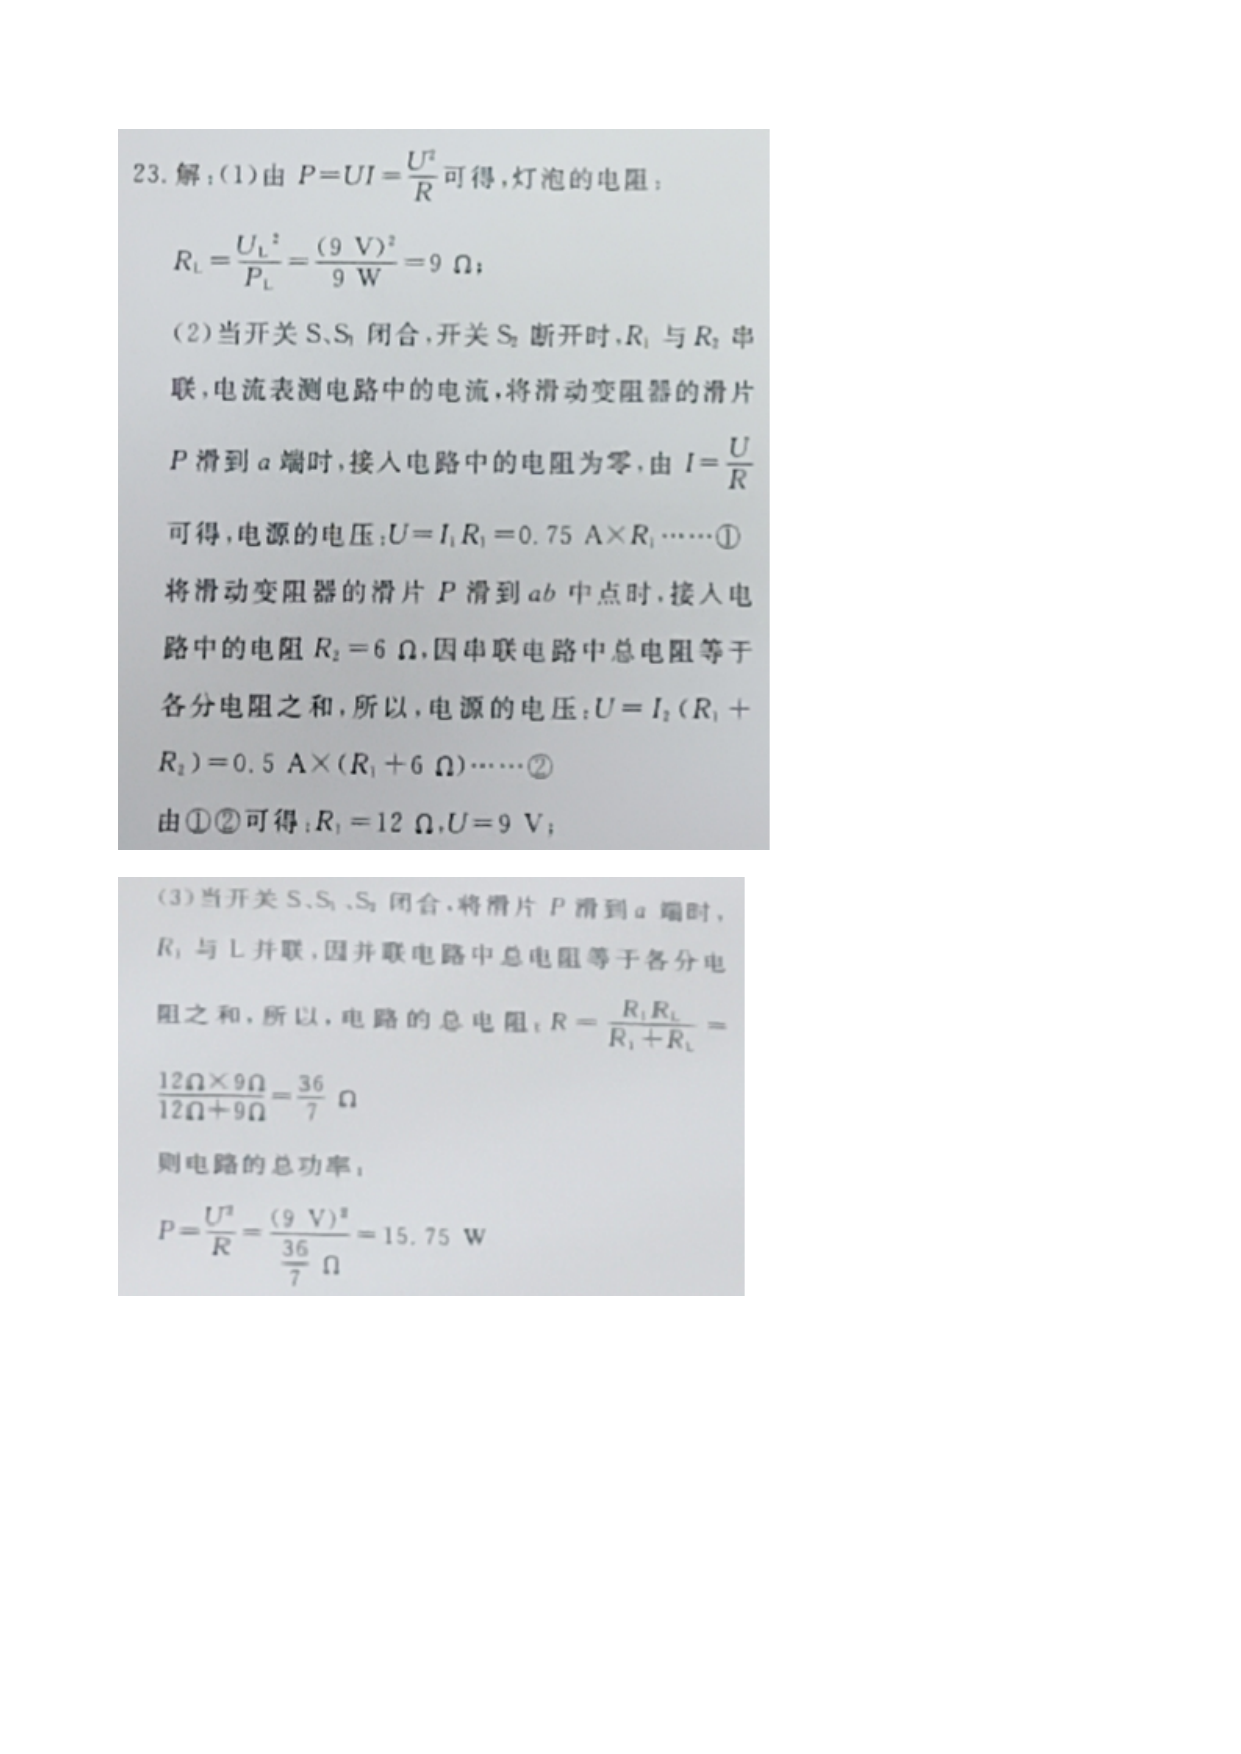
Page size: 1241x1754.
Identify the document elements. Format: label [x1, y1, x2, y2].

picture [118, 877, 745, 1296]
picture [118, 129, 770, 850]
